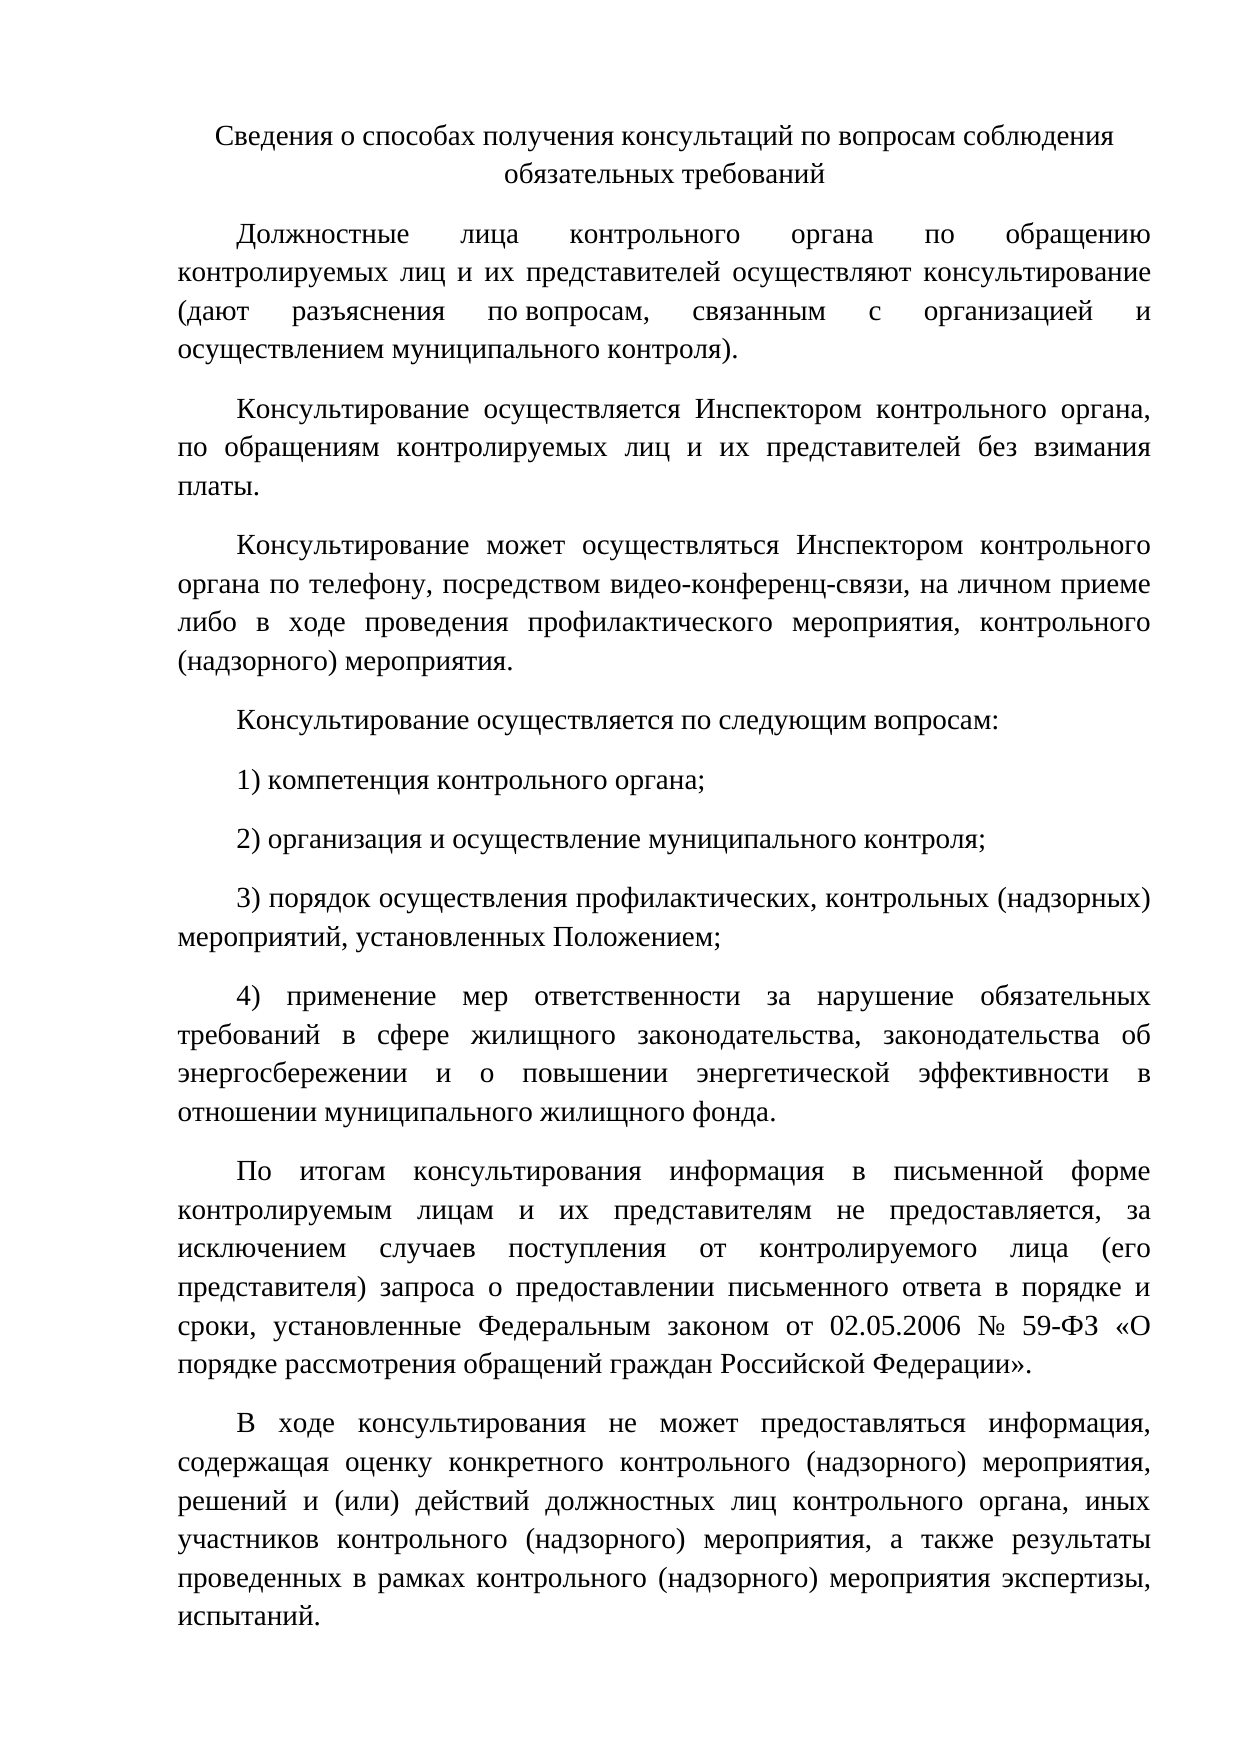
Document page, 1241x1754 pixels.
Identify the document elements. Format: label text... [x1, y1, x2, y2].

text В ходе консультирования не может предоставляться информация, содержащая оценку конкретного контрольного (надзорного) мероприятия, решений и (или) действий должностных лиц контрольного органа, иных участников контрольного (надзорного) мероприятия, а также результаты проведенных в рамках контрольного (надзорного) мероприятия экспертизы, испытаний. [177, 1406, 1152, 1632]
text Сведения о способах получения консультаций по вопросам соблюдения обязательных требований [177, 118, 1152, 190]
text Консультирование осуществляется по следующим вопросам: [177, 702, 1152, 736]
text 1) компетенция контрольного органа; [177, 762, 1152, 795]
text 3) порядок осуществления профилактических, контрольных (надзорных) мероприятий, установленных Положением; [177, 881, 1152, 953]
text 4) применение мер ответственности за нарушение обязательных требований в сфере жилищного законодательства, законодательства об энергосбережении и о повышении энергетической эффективности в отношении муниципального жилищного фонда. [177, 978, 1152, 1128]
text Консультирование может осуществляться Инспектором контрольного органа по телефону, посредством видео-конференц-связи, на личном приеме либо в ходе проведения профилактического мероприятия, контрольного (надзорного) мероприятия. [177, 527, 1152, 677]
text Консультирование осуществляется Инспектором контрольного органа, по обращениям контролируемых лиц и их представителей без взимания платы. [177, 391, 1152, 502]
text Должностные лица контрольного органа по обращению контролируемых лиц и их представителей осуществляют консультирование (дают разъяснения по вопросам, связанным с организацией и осуществлением муниципального контроля). [177, 216, 1152, 365]
text 2) организация и осуществление муниципального контроля; [177, 821, 1152, 855]
text По итогам консультирования информация в письменной форме контролируемым лицам и их представителям не предоставляется, за исключением случаев поступления от контролируемого лица (его представителя) запроса о предоставлении письменного ответа в порядке и сроки, установленные Федеральным законом от 02.05.2006 № 59-ФЗ «О порядке рассмотрения обращений граждан Российской Федерации». [177, 1153, 1152, 1380]
